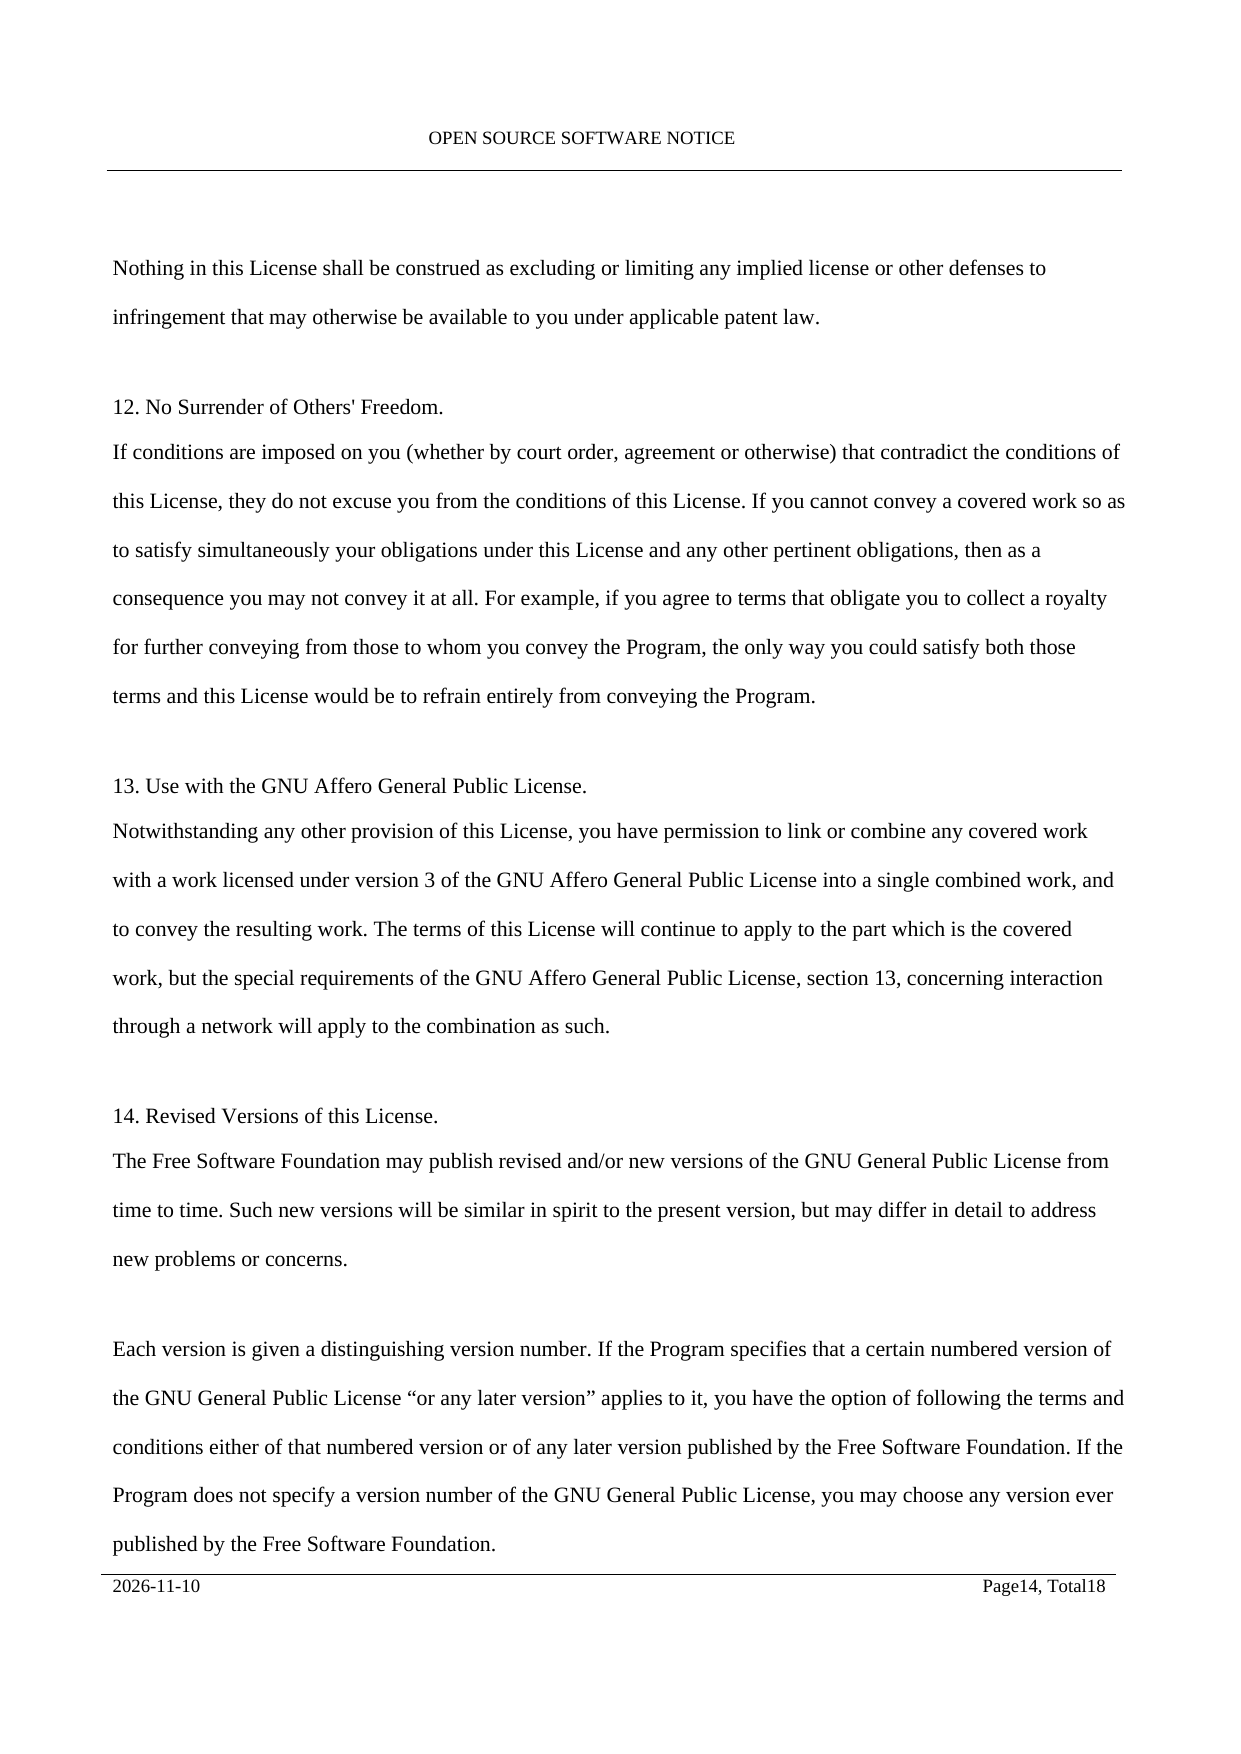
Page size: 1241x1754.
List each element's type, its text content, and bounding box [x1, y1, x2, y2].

text Notwithstanding any other provision of this License, you have permission to link or combine any covered work with a work licensed under version 3 of the GNU Affero General Public License into a single combined work, and to convey the resulting work. The terms of this License will continue to apply to the part which is the covered work, but the special requirements of the GNU Affero General Public License, section 13, concerning interaction through a network will apply to the combination as such. [112, 814, 1128, 1042]
text 14. Revised Versions of this License. [112, 1100, 1128, 1132]
text If conditions are imposed on you (whether by court order, agreement or otherwise) that contradict the conditions of this License, they do not excuse you from the conditions of this License. If you cannot convey a covered work so as to satisfy simultaneously your obligations under this License and any other pertinent obligations, then as a consequence you may not convey it at all. For example, if you agree to terms that obligate you to collect a royalty for further conveying from those to whom you convey the Program, the only way you could satisfy both those terms and this License would be to refrain entirely from conveying the Program. [112, 436, 1128, 712]
text The Free Software Foundation may publish revised and/or new versions of the GNU General Public License from time to time. Such new versions will be similar in spirit to the present version, but may differ in detail to address new problems or concerns. [112, 1145, 1128, 1275]
text 12. No Surrender of Others' Freedom. [112, 390, 1128, 423]
text 13. Use with the GNU Affero General Public License. [112, 769, 1128, 802]
text Nothing in this License shall be construed as excluding or limiting any implied license or other defenses to infringement that may otherwise be available to you under applicable patent law. [112, 251, 1128, 333]
text Each version is given a distinguishing version number. If the Program specifies that a certain numbered version of the GNU General Public License “or any later version” applies to it, you have the option of following the terms and conditions either of that numbered version or of any later version published by the Free Software Foundation. If the Program does not specify a version number of the GNU General Public License, you may choose any version ever published by the Free Software Foundation. [112, 1333, 1128, 1560]
